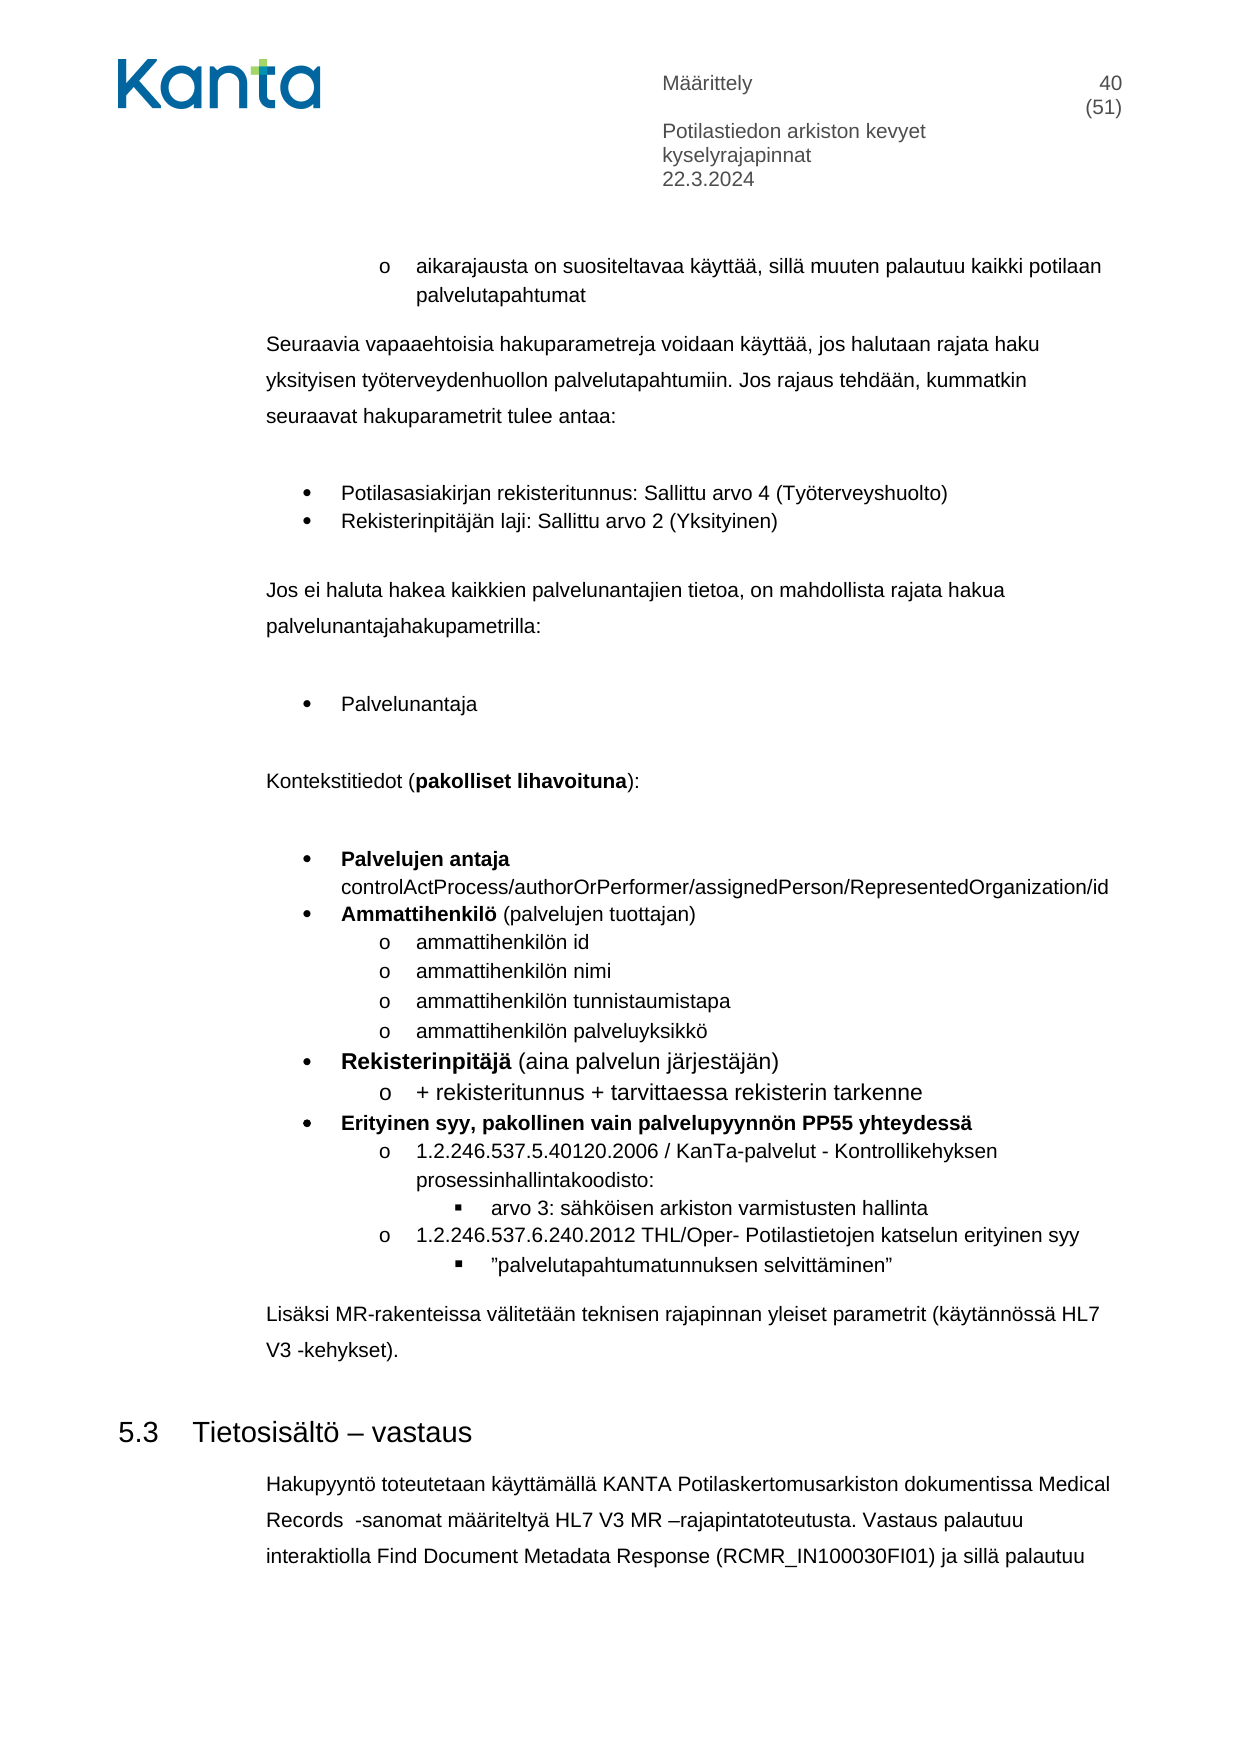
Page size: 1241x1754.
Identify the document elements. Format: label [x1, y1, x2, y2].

picture [118, 59, 321, 109]
